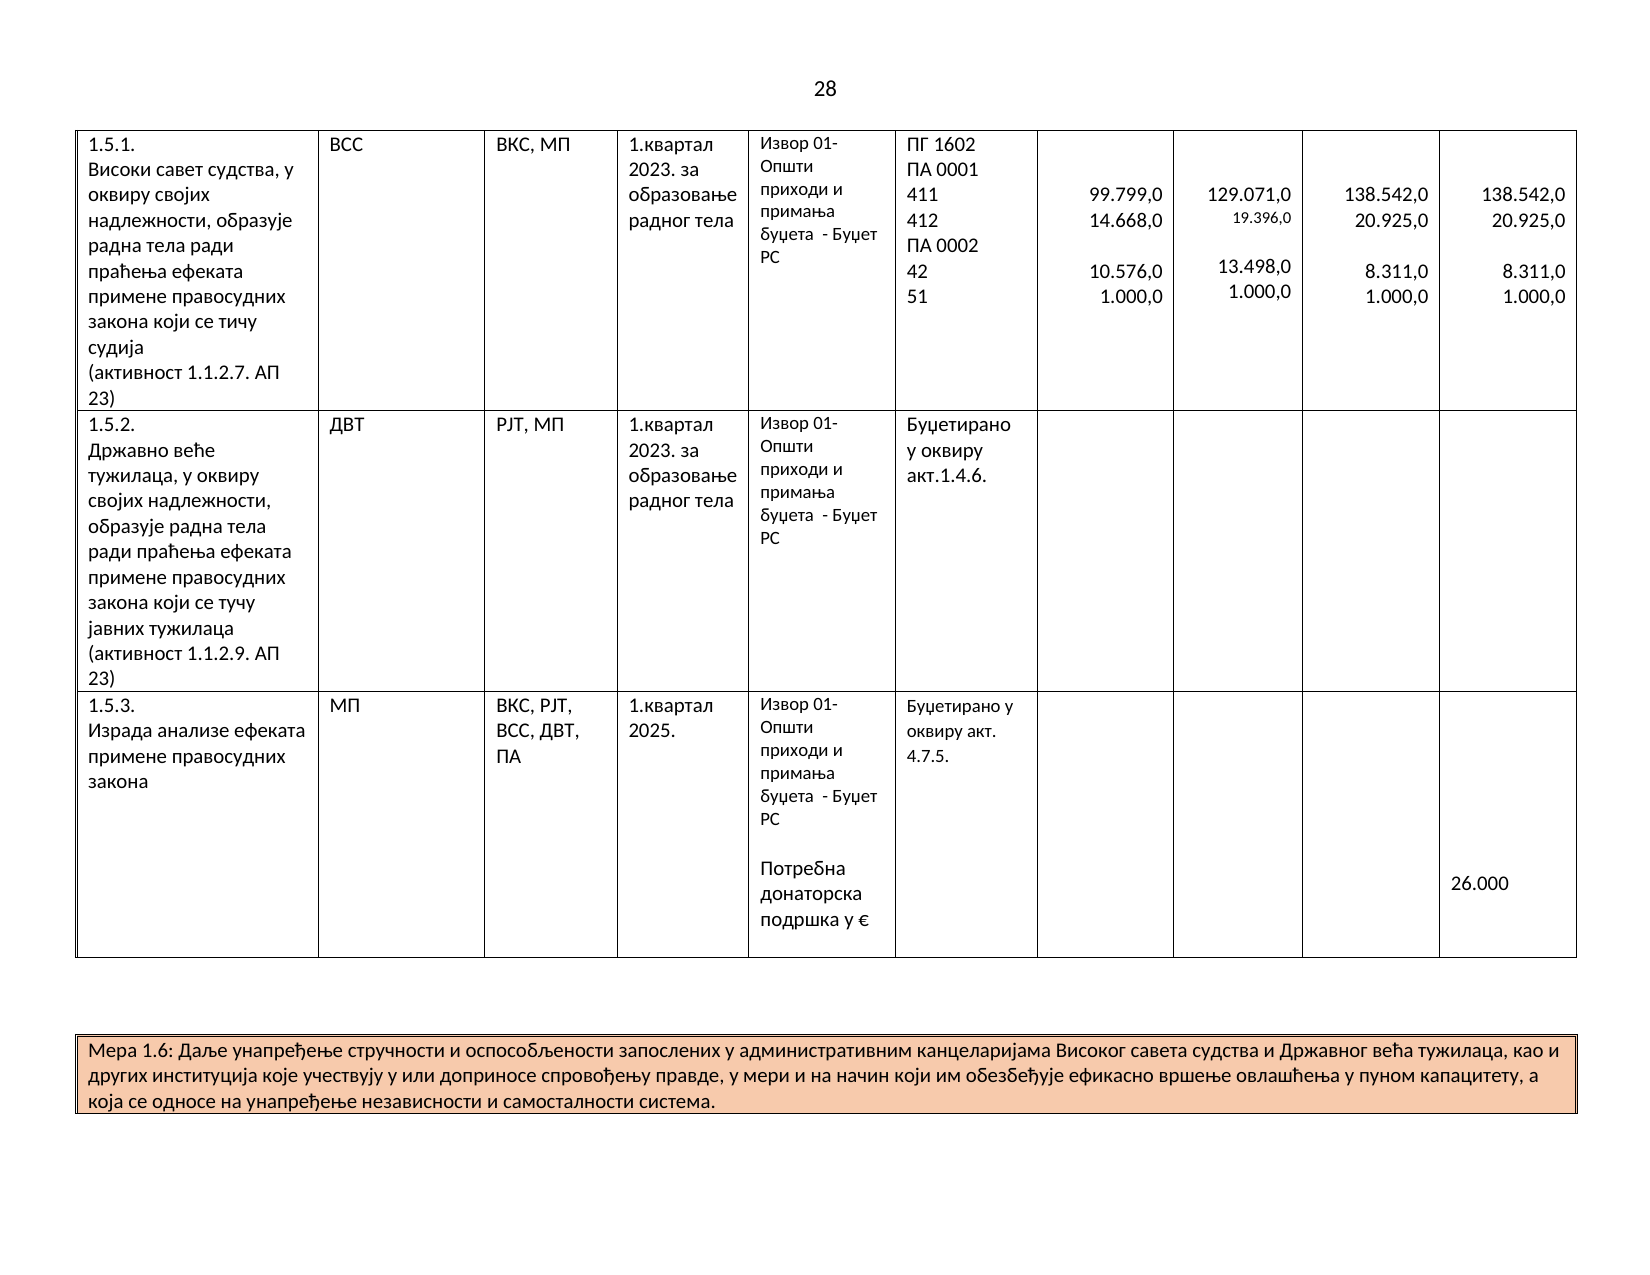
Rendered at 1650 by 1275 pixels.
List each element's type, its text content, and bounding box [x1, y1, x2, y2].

table_cell 26.000 [1440, 692, 1576, 957]
table_header Мера 1.6: Даље унапређење стручности и оспособљености запослених у административним канцеларијама Високог савета судства и Државног већа тужилаца, као и других институција које учествују у или доприносе спровођењу правде, у мери и на начин који им обезбеђује ефикасно вршење овлашћења у пуном капацитету, а која се односе на унапређење независности и самосталности система. [78, 1037, 1575, 1113]
table_cell 1.5.1. Високи савет судства, у оквиру својих надлежности, образује радна тела ради праћења ефеката примене правосудних закона који се тичу судија (активност 1.1.2.7. АП 23) [78, 131, 318, 410]
table_cell [1038, 692, 1173, 957]
table_cell [1303, 411, 1439, 691]
table_cell [1303, 692, 1439, 957]
table_cell Извор 01- Општи приходи и примања буџета - Буџет РС Потребна донаторска подршка у € [749, 692, 895, 957]
table_cell 1.квартал 2023. за образовање радног тела [618, 131, 748, 410]
table_cell [1174, 411, 1302, 691]
table_cell ВКС, МП [485, 131, 617, 410]
table_cell 1.квартал 2025. [618, 692, 748, 957]
table_cell Буџетирано у оквиру акт.1.4.6. [896, 411, 1037, 691]
table_cell ВСС [319, 131, 484, 410]
table_cell Буџетирано у оквиру акт. 4.7.5. [896, 692, 1037, 957]
table_cell 129.071,0 19.396,0 13.498,0 1.000,0 [1174, 131, 1302, 410]
table_cell 1.квартал 2023. за образовање радног тела [618, 411, 748, 691]
table_cell Извор 01- Општи приходи и примања буџета - Буџет РС [749, 411, 895, 691]
table_cell [1174, 692, 1302, 957]
table_cell ПГ 1602 ПА 0001 411 412 ПА 0002 42 51 [896, 131, 1037, 410]
table_cell 1.5.2. Државно веће тужилаца, у оквиру својих надлежности, образује радна тела ради праћења ефеката примене правосудних закона који се тучу јавних тужилаца (активност 1.1.2.9. АП 23) [78, 411, 318, 691]
table_cell 1.5.3. Израда анализе ефеката примене правосудних закона [78, 692, 318, 957]
table_cell 138.542,0 20.925,0 8.311,0 1.000,0 [1440, 131, 1576, 410]
table_cell [1038, 411, 1173, 691]
table_cell 99.799,0 14.668,0 10.576,0 1.000,0 [1038, 131, 1173, 410]
table_cell Извор 01- Општи приходи и примања буџета - Буџет РС [749, 131, 895, 410]
table_cell МП [319, 692, 484, 957]
table_cell ДВТ [319, 411, 484, 691]
table_cell ВКС, РЈТ, ВСС, ДВТ, ПА [485, 692, 617, 957]
table_cell [1440, 411, 1576, 691]
table_cell РЈТ, МП [485, 411, 617, 691]
table_cell 138.542,0 20.925,0 8.311,0 1.000,0 [1303, 131, 1439, 410]
